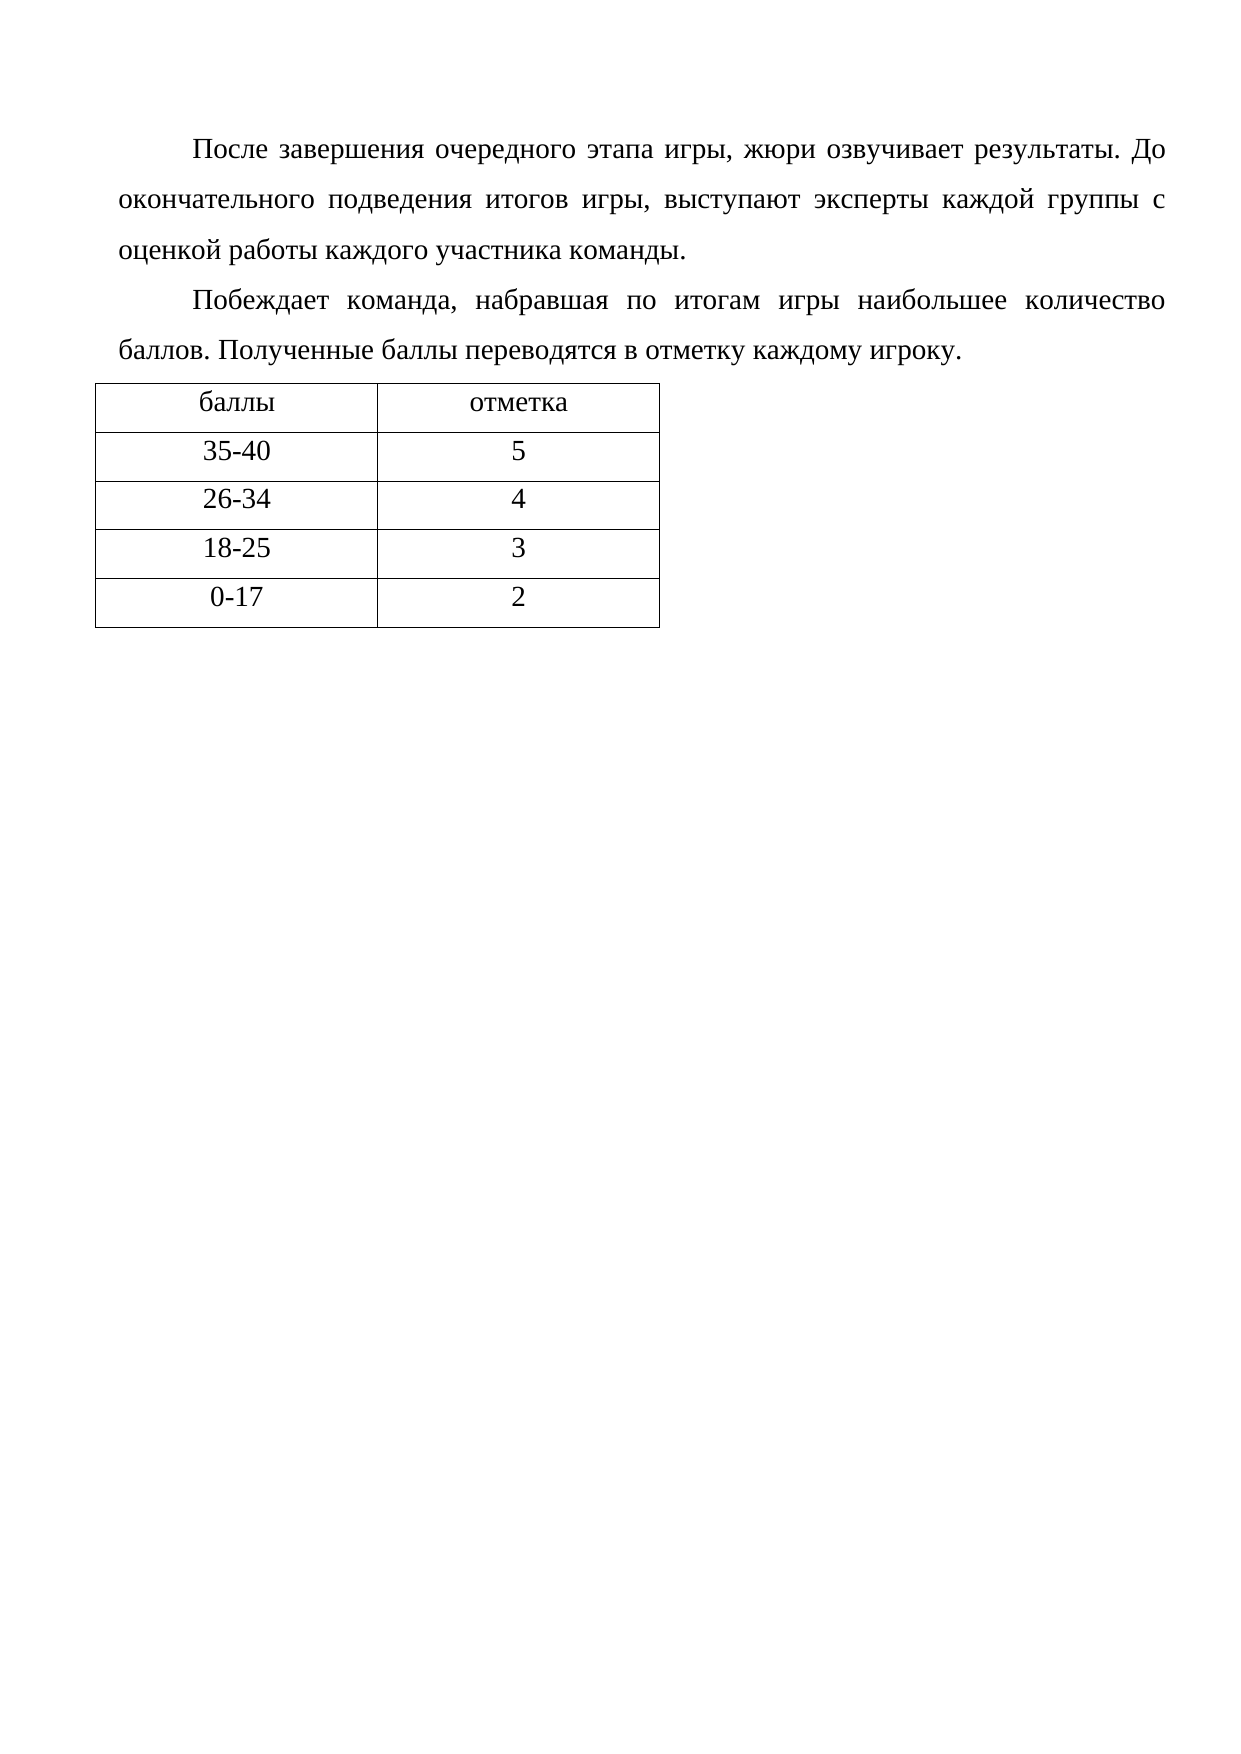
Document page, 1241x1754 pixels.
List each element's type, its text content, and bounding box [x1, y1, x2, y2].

text Побеждает команда, набравшая по итогам игры наибольшее количество баллов. Полученные баллы переводятся в отметку каждому игроку. [118, 282, 1167, 366]
table_cell 0-17 [96, 579, 377, 627]
text После завершения очередного этапа игры, жюри озвучивает результаты. До окончательного подведения итогов игры, выступают эксперты каждой группы с оценкой работы каждого участника команды. [118, 131, 1167, 265]
table_cell 3 [378, 530, 659, 578]
table_cell 35-40 [96, 433, 377, 481]
table_cell 4 [378, 482, 659, 529]
table_cell 26-34 [96, 482, 377, 529]
table_cell 5 [378, 433, 659, 481]
table_header баллы [96, 384, 377, 432]
table_header отметка [378, 384, 659, 432]
table_cell 18-25 [96, 530, 377, 578]
table_cell 2 [378, 579, 659, 627]
